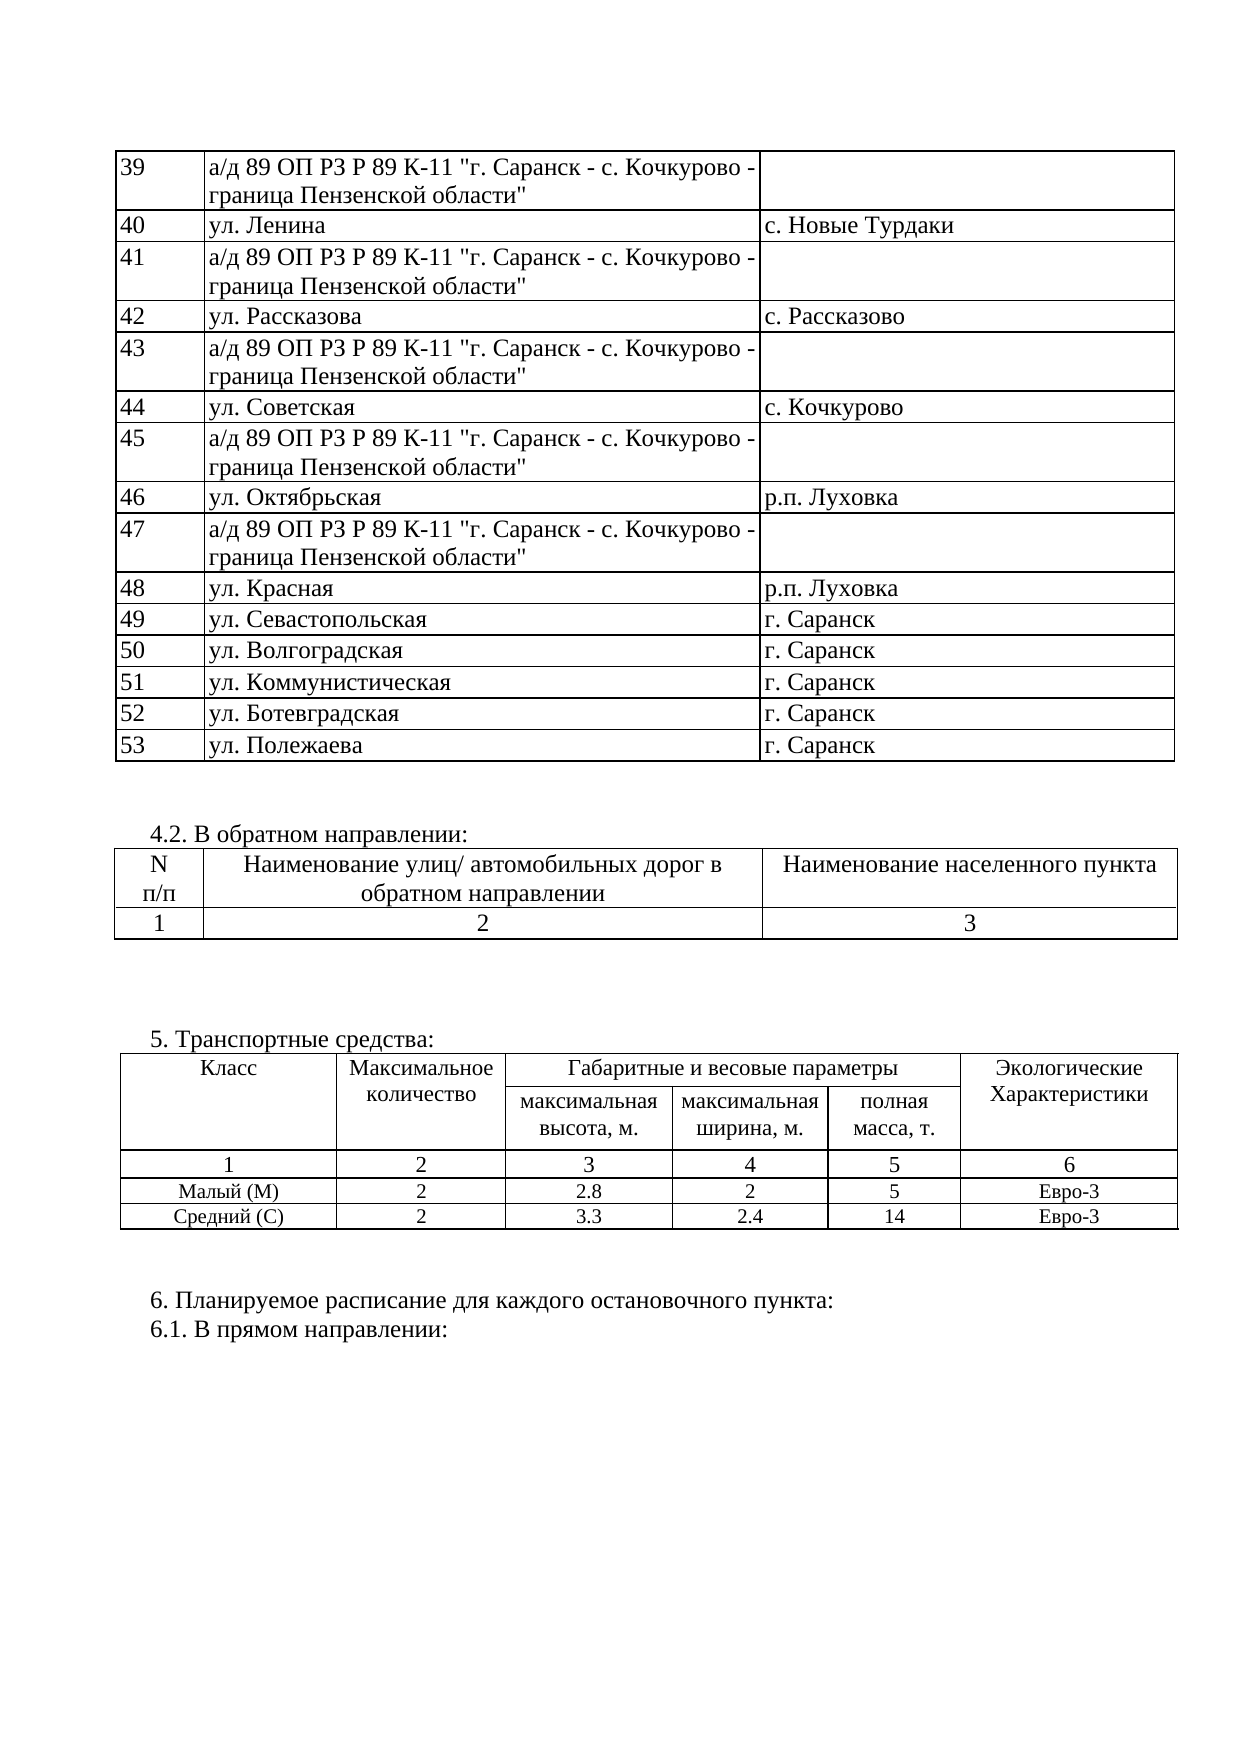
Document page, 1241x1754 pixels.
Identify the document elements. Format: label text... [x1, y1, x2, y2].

table_cell 5 [829, 1179, 960, 1203]
table_cell с. Новые Турдаки [761, 211, 1174, 241]
table_cell 2 [337, 1151, 505, 1177]
table_cell 51 [117, 667, 204, 697]
table_cell максимальная высота, м. [506, 1087, 672, 1149]
table_cell Малый (М) [121, 1179, 336, 1203]
table_header Наименование населенного пункта [763, 849, 1177, 907]
table_cell г. Саранск [761, 730, 1174, 760]
table_cell ул. Полежаева [205, 730, 759, 760]
table_cell 40 [117, 211, 204, 241]
table_cell 48 [117, 573, 204, 603]
table_cell 1 [115, 908, 203, 938]
table_cell г. Саранск [761, 667, 1174, 697]
table_cell 2 [673, 1179, 827, 1203]
text 5. Транспортные средства: [150, 1024, 1090, 1052]
table_cell а/д 89 ОП РЗ Р 89 К-11 "г. Саранск - с. Кочкурово - граница Пензенской области" [205, 242, 759, 299]
table_cell 46 [117, 482, 204, 512]
table_cell 2 [204, 908, 762, 938]
table_cell 41 [117, 242, 204, 299]
table_cell а/д 89 ОП РЗ Р 89 К-11 "г. Саранск - с. Кочкурово - граница Пензенской области" [205, 333, 759, 390]
table_cell 53 [117, 730, 204, 760]
table_cell г. Саранск [761, 604, 1174, 634]
text 4.2. В обратном направлении: [150, 819, 1090, 848]
table_cell ул. Октябрьская [205, 482, 759, 512]
table_cell с. Кочкурово [761, 392, 1174, 422]
table_cell 3 [506, 1151, 672, 1177]
table_cell 2.8 [506, 1179, 672, 1203]
table_cell 39 [117, 152, 204, 209]
table_cell 2.4 [673, 1204, 827, 1228]
table_cell а/д 89 ОП РЗ Р 89 К-11 "г. Саранск - с. Кочкурово - граница Пензенской области" [205, 152, 759, 209]
text 6. Планируемое расписание для каждого остановочного пункта: [150, 1285, 1090, 1314]
table_cell р.п. Луховка [761, 482, 1174, 512]
table_cell [761, 423, 1174, 481]
table_cell ул. Рассказова [205, 301, 759, 331]
table_cell 43 [117, 333, 204, 390]
table_cell 44 [117, 392, 204, 422]
table_cell ул. Севастопольская [205, 604, 759, 634]
table_cell Евро-3 [961, 1204, 1177, 1228]
table_cell максимальная ширина, м. [673, 1087, 827, 1149]
table_cell [761, 152, 1174, 209]
table_cell 1 [121, 1151, 336, 1177]
table_cell а/д 89 ОП РЗ Р 89 К-11 "г. Саранск - с. Кочкурово - граница Пензенской области" [205, 514, 759, 571]
table_cell 6 [961, 1151, 1177, 1177]
table_cell 5 [829, 1151, 960, 1177]
table_cell 50 [117, 636, 204, 666]
table_cell 2 [337, 1204, 505, 1228]
table_cell а/д 89 ОП РЗ Р 89 К-11 "г. Саранск - с. Кочкурово - граница Пензенской области" [205, 423, 759, 481]
table_cell 4 [673, 1151, 827, 1177]
table_cell Евро-3 [961, 1179, 1177, 1203]
table_header Экологические Характеристики [961, 1054, 1177, 1149]
table_header Габаритные и весовые параметры [506, 1054, 960, 1086]
table_cell 47 [117, 514, 204, 571]
table_cell с. Рассказово [761, 301, 1174, 331]
table_cell 2 [337, 1179, 505, 1203]
table_cell 49 [117, 604, 204, 634]
table_header Класс [121, 1054, 336, 1149]
table_cell 14 [829, 1204, 960, 1228]
table_cell ул. Ботевградская [205, 699, 759, 728]
table_header Наименование улиц/ автомобильных дорог в обратном направлении [204, 849, 762, 907]
table_cell ул. Ленина [205, 211, 759, 241]
table_cell ул. Красная [205, 573, 759, 603]
text 6.1. В прямом направлении: [150, 1314, 1090, 1342]
table_cell г. Саранск [761, 636, 1174, 666]
table_cell [761, 242, 1174, 299]
table_cell 52 [117, 699, 204, 728]
table_header Максимальное количество [337, 1054, 505, 1149]
table_cell [761, 514, 1174, 571]
table_cell р.п. Луховка [761, 573, 1174, 603]
table_cell Средний (С) [121, 1204, 336, 1228]
table_cell 45 [117, 423, 204, 481]
table_header N п/п [115, 849, 203, 907]
table_cell [761, 333, 1174, 390]
table_cell 3.3 [506, 1204, 672, 1228]
table_cell ул. Волгоградская [205, 636, 759, 666]
table_cell г. Саранск [761, 699, 1174, 728]
table_cell ул. Коммунистическая [205, 667, 759, 697]
table_cell 42 [117, 301, 204, 331]
table_cell ул. Советская [205, 392, 759, 422]
table_cell полная масса, т. [829, 1087, 960, 1149]
table_cell 3 [763, 907, 1177, 938]
